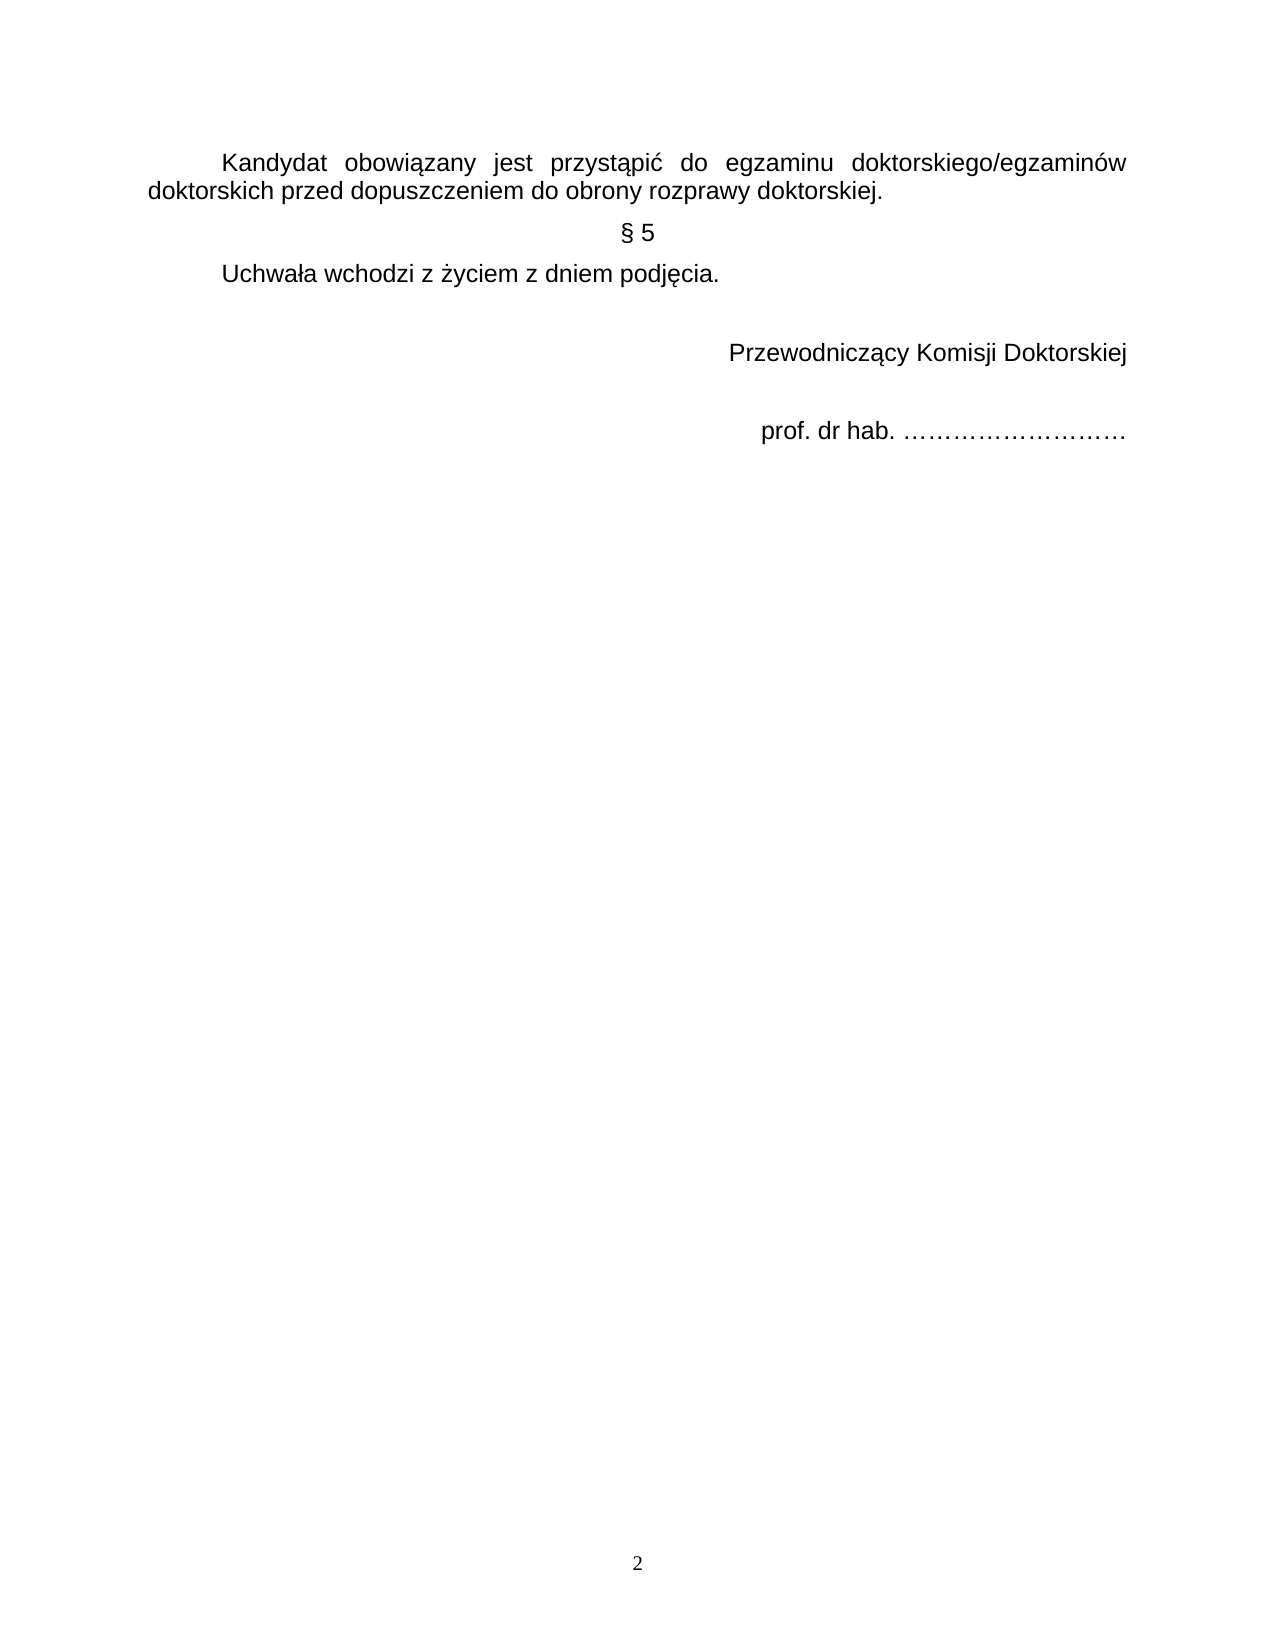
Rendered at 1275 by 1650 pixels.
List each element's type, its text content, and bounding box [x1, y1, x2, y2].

text § 5 [148, 218, 1127, 246]
text prof. dr hab. ……………………… [148, 416, 1127, 445]
text Uchwała wchodzi z życiem z dniem podjęcia. [148, 259, 1127, 288]
text Przewodniczący Komisji Doktorskiej [148, 338, 1127, 366]
text Kandydat obowiązany jest przystąpić do egzaminu doktorskiego/egzaminów doktorskich przed dopuszczeniem do obrony rozprawy doktorskiej. [148, 148, 1127, 205]
